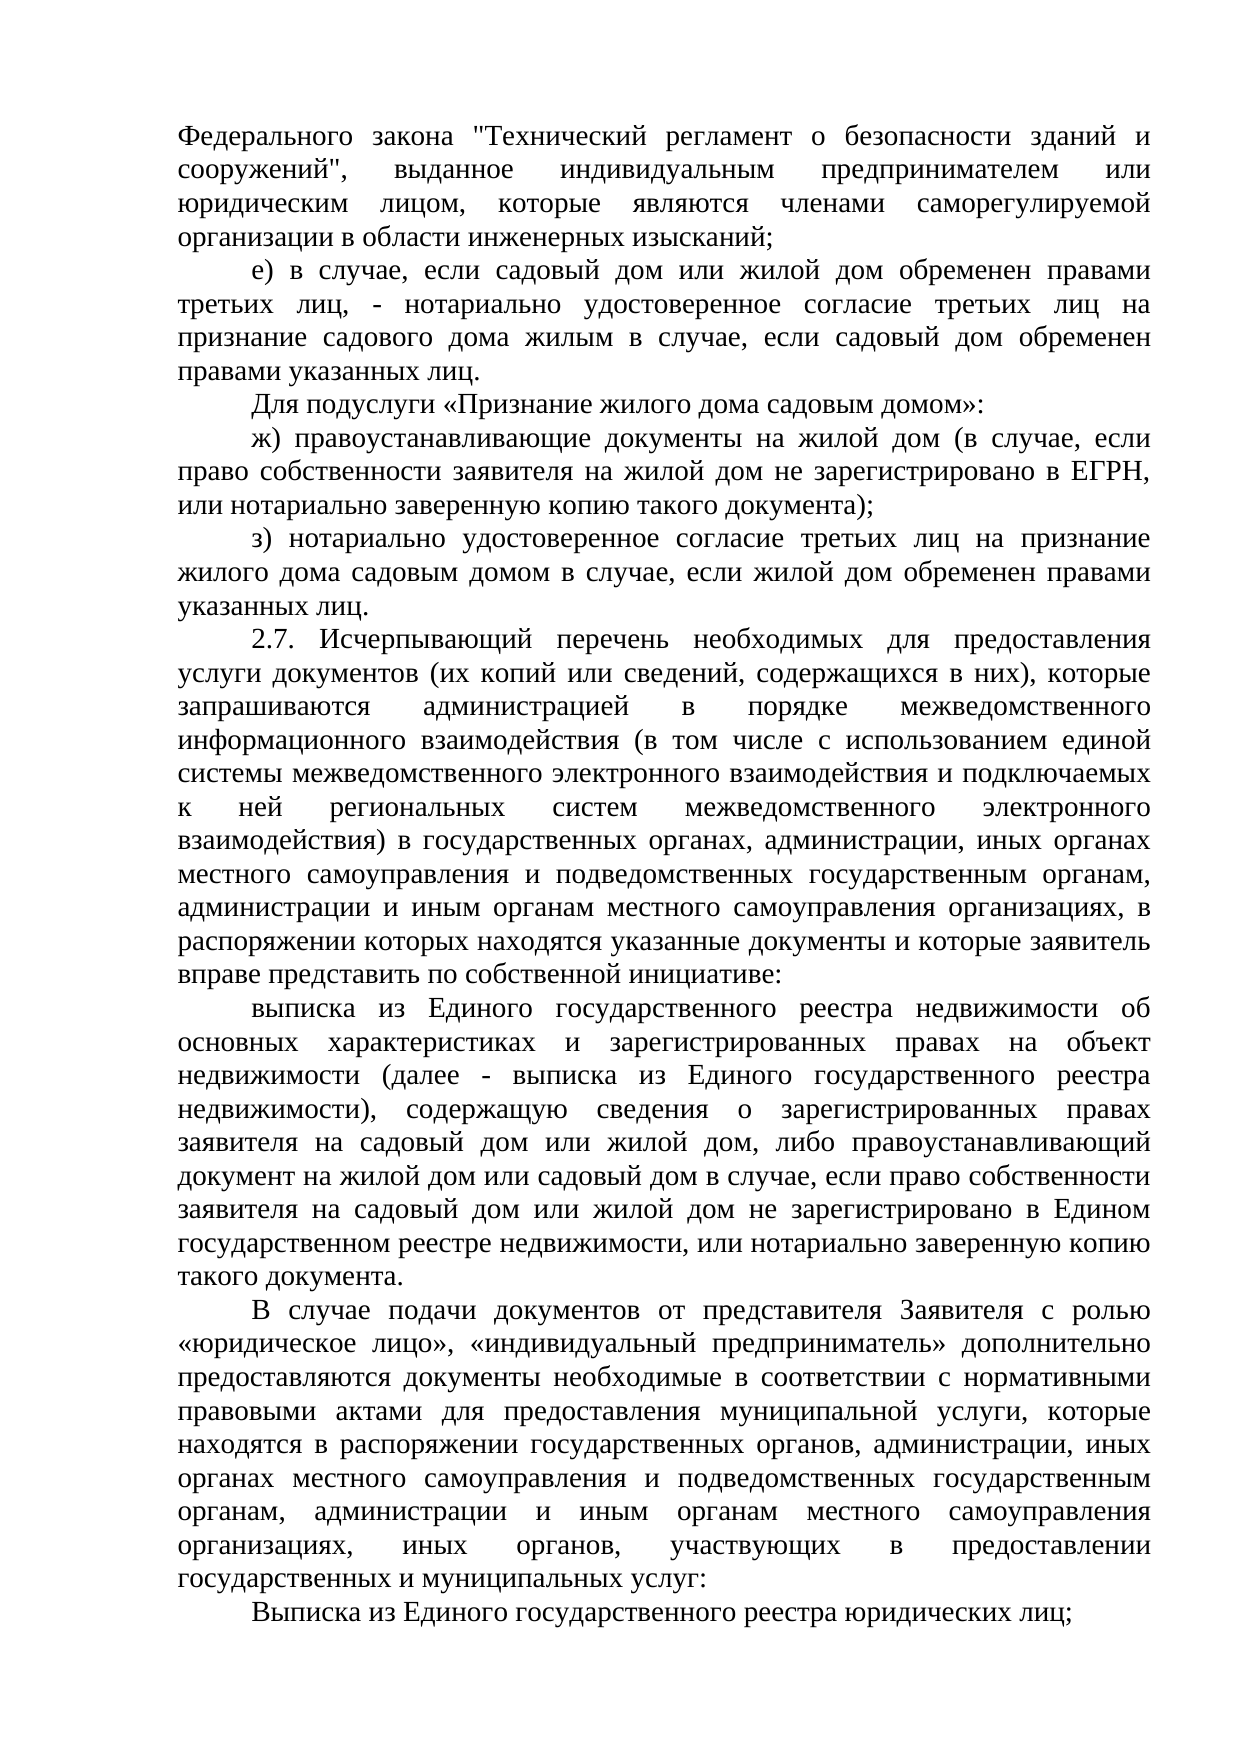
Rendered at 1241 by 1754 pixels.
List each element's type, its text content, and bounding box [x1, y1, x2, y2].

text е) в случае, если садовый дом или жилой дом обременен правами третьих лиц, - нотариально удостоверенное согласие третьих лиц на признание садового дома жилым в случае, если садовый дом обременен правами указанных лиц. [177, 252, 1152, 386]
text ж) правоустанавливающие документы на жилой дом (в случае, если право собственности заявителя на жилой дом не зарегистрировано в ЕГРН, или нотариально заверенную копию такого документа); [177, 420, 1152, 521]
text выписка из Единого государственного реестра недвижимости об основных характеристиках и зарегистрированных правах на объект недвижимости (далее - выписка из Единого государственного реестра недвижимости), содержащую сведения о зарегистрированных правах заявителя на садовый дом или жилой дом, либо правоустанавливающий документ на жилой дом или садовый дом в случае, если право собственности заявителя на садовый дом или жилой дом не зарегистрировано в Едином государственном реестре недвижимости, или нотариально заверенную копию такого документа. [177, 990, 1152, 1292]
text Для подуслуги «Признание жилого дома садовым домом»: [177, 386, 1152, 420]
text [177, 118, 1152, 252]
text 2.7. Исчерпывающий перечень необходимых для предоставления услуги документов (их копий или сведений, содержащихся в них), которые запрашиваются администрацией в порядке межведомственного информационного взаимодействия (в том числе с использованием единой системы межведомственного электронного взаимодействия и подключаемых к ней региональных систем межведомственного электронного взаимодействия) в государственных органах, администрации, иных органах местного самоуправления и подведомственных государственным органам, администрации и иным органам местного самоуправления организациях, в распоряжении которых находятся указанные документы и которые заявитель вправе представить по собственной инициативе: [177, 621, 1152, 990]
text Выписка из Единого государственного реестра юридических лиц; [177, 1594, 1152, 1627]
text В случае подачи документов от представителя Заявителя с ролью «юридическое лицо», «индивидуальный предприниматель» дополнительно предоставляются документы необходимые в соответствии с нормативными правовыми актами для предоставления муниципальной услуги, которые находятся в распоряжении государственных органов, администрации, иных органах местного самоуправления и подведомственных государственным органам, администрации и иным органам местного самоуправления организациях, иных органов, участвующих в предоставлении государственных и муниципальных услуг: [177, 1292, 1152, 1594]
text з) нотариально удостоверенное согласие третьих лиц на признание жилого дома садовым домом в случае, если жилой дом обременен правами указанных лиц. [177, 521, 1152, 621]
